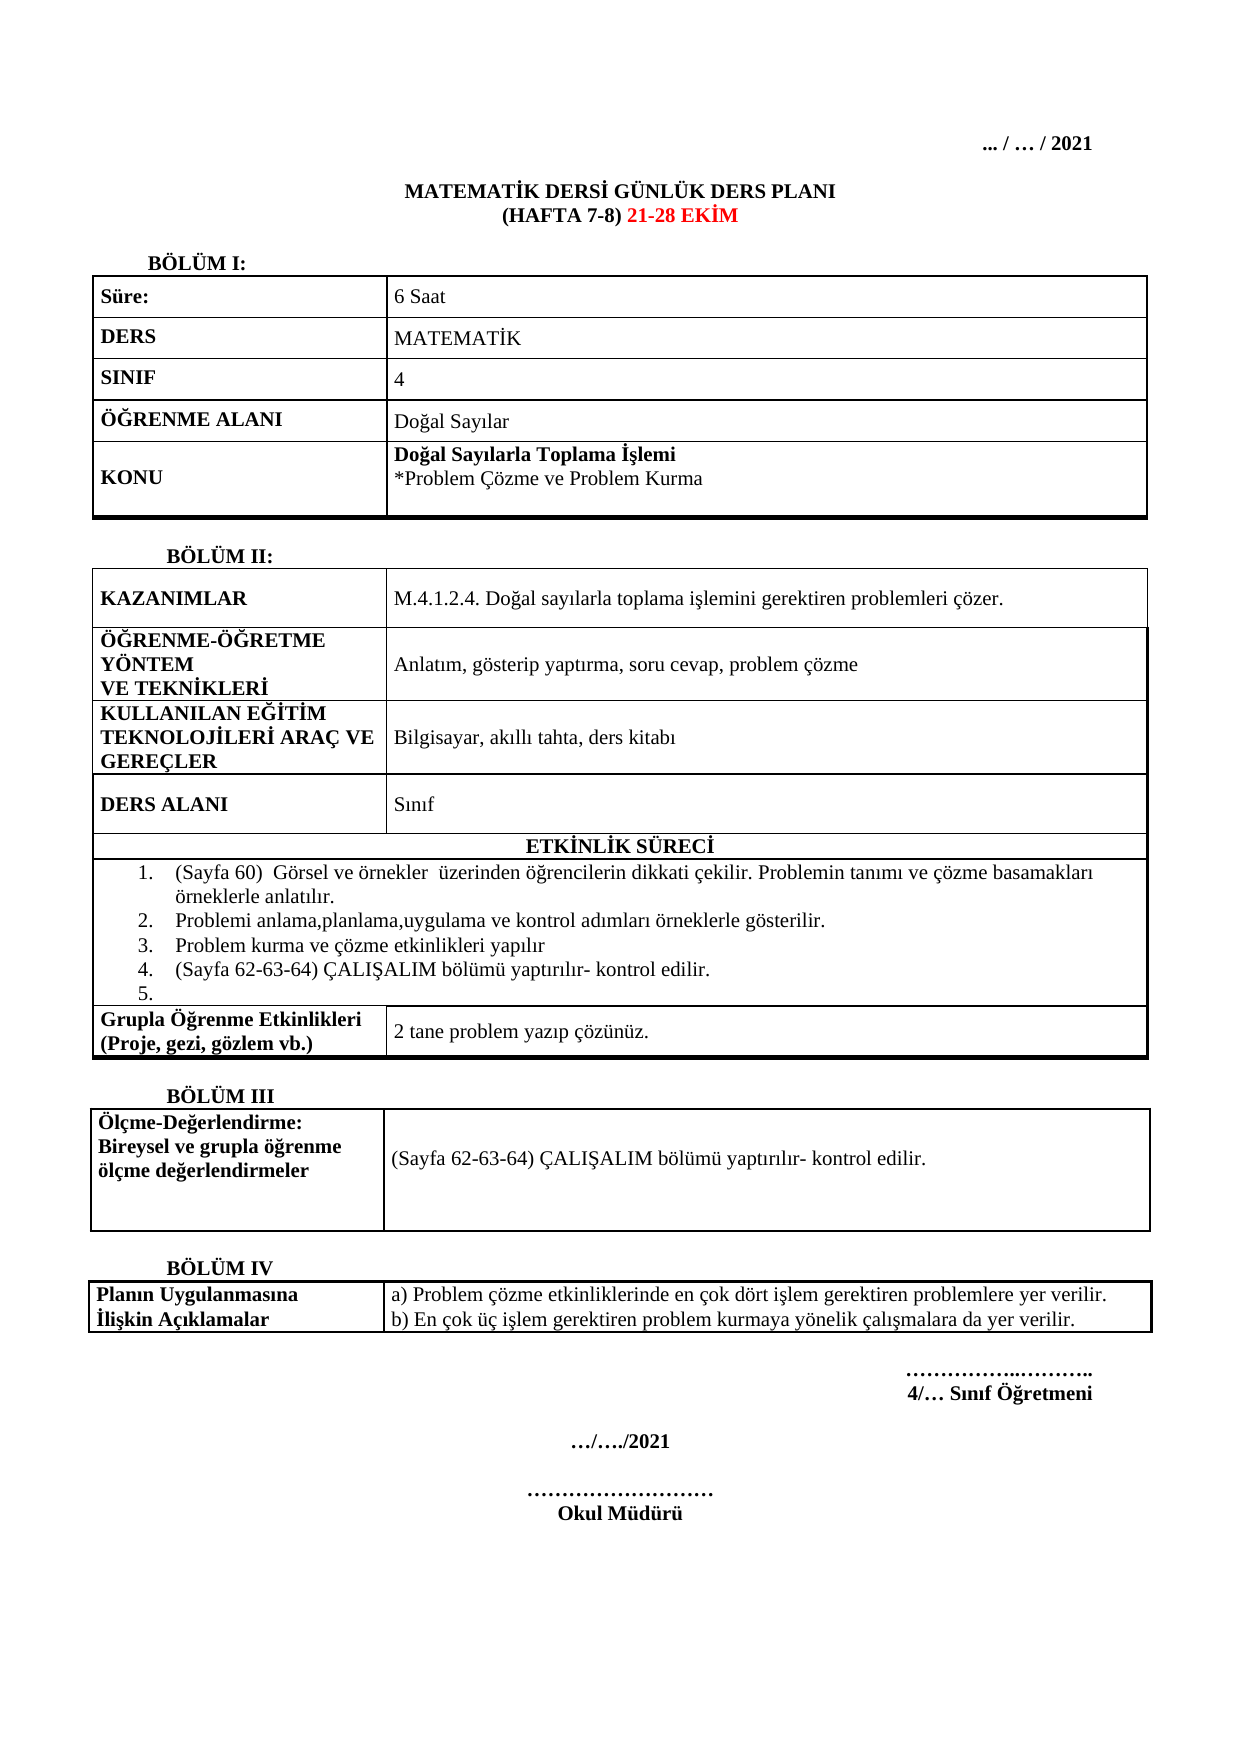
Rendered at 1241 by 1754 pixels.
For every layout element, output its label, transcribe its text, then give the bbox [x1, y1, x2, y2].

table_cell KULLANILAN EĞİTİM TEKNOLOJİLERİ ARAÇ VE GEREÇLER [93, 701, 386, 773]
text …/…./2021 [148, 1429, 1092, 1453]
table_header (Sayfa 62-63-64) ÇALIŞALIM bölümü yaptırılır- kontrol edilir. [385, 1110, 1149, 1230]
table_cell DERS [94, 318, 386, 358]
table_cell Doğal Sayılarla Toplama İşlemi *Problem Çözme ve Problem Kurma [388, 442, 1146, 515]
table_cell Sınıf [387, 775, 1146, 833]
table_cell MATEMATİK [388, 318, 1146, 358]
table_cell DERS ALANI [94, 775, 386, 833]
table_header M.4.1.2.4. Doğal sayılarla toplama işlemini gerektiren problemleri çözer. [387, 569, 1147, 627]
table_cell KONU [94, 442, 386, 515]
table_header Ölçme-Değerlendirme: Bireysel ve grupla öğrenme ölçme değerlendirmeler [92, 1110, 383, 1230]
table_header Planın Uygulanmasına İlişkin Açıklamalar [90, 1283, 383, 1331]
text ……………………… [148, 1477, 1092, 1501]
table_cell (Sayfa 60) Görsel ve örnekler üzerinden öğrencilerin dikkati çekilir. Problemin tanımı ve çözme basamakları örneklerle anlatılır. Problemi anlama,planlama,uygulama ve kontrol adımları örneklerle gösterilir. Problem kurma ve çözme etkinlikleri yapılır (Sayfa 62-63-64) ÇALIŞALIM bölümü yaptırılır- kontrol edilir. [94, 860, 1146, 1005]
table_cell ÖĞRENME-ÖĞRETME YÖNTEM VE TEKNİKLERİ [93, 628, 386, 700]
table_cell Doğal Sayılar [388, 401, 1146, 441]
text (HAFTA 7-8) 21-28 EKİM [148, 203, 1092, 227]
table_cell 2 tane problem yazıp çözünüz. [387, 1007, 1146, 1055]
text ... / … / 2021 [148, 131, 1092, 155]
table_header KAZANIMLAR [93, 569, 386, 627]
subtitle BÖLÜM IV [148, 1256, 1092, 1280]
table_cell ÖĞRENME ALANI [94, 401, 386, 441]
table_cell Bilgisayar, akıllı tahta, ders kitabı [387, 701, 1146, 773]
table_header 6 Saat [388, 277, 1146, 317]
table_header a) Problem çözme etkinliklerinde en çok dört işlem gerektiren problemlere yer verilir. b) En çok üç işlem gerektiren problem kurmaya yönelik çalışmalara da yer verilir. [385, 1283, 1150, 1331]
text BÖLÜM II: [148, 544, 1092, 568]
text 4/… Sınıf Öğretmeni [148, 1381, 1092, 1405]
text Okul Müdürü [148, 1501, 1092, 1525]
text MATEMATİK DERSİ GÜNLÜK DERS PLANI [148, 179, 1092, 203]
table_header Süre: [94, 277, 386, 317]
table_cell SINIF [94, 359, 386, 399]
table_cell ETKİNLİK SÜRECİ [94, 834, 1146, 858]
table_cell 4 [388, 359, 1146, 399]
text ……………..……….. [148, 1357, 1092, 1381]
subtitle BÖLÜM III [148, 1084, 1092, 1108]
text BÖLÜM I: [148, 251, 1092, 275]
table_cell Grupla Öğrenme Etkinlikleri (Proje, gezi, gözlem vb.) [94, 1006, 386, 1055]
table_cell Anlatım, gösterip yaptırma, soru cevap, problem çözme [387, 628, 1146, 700]
